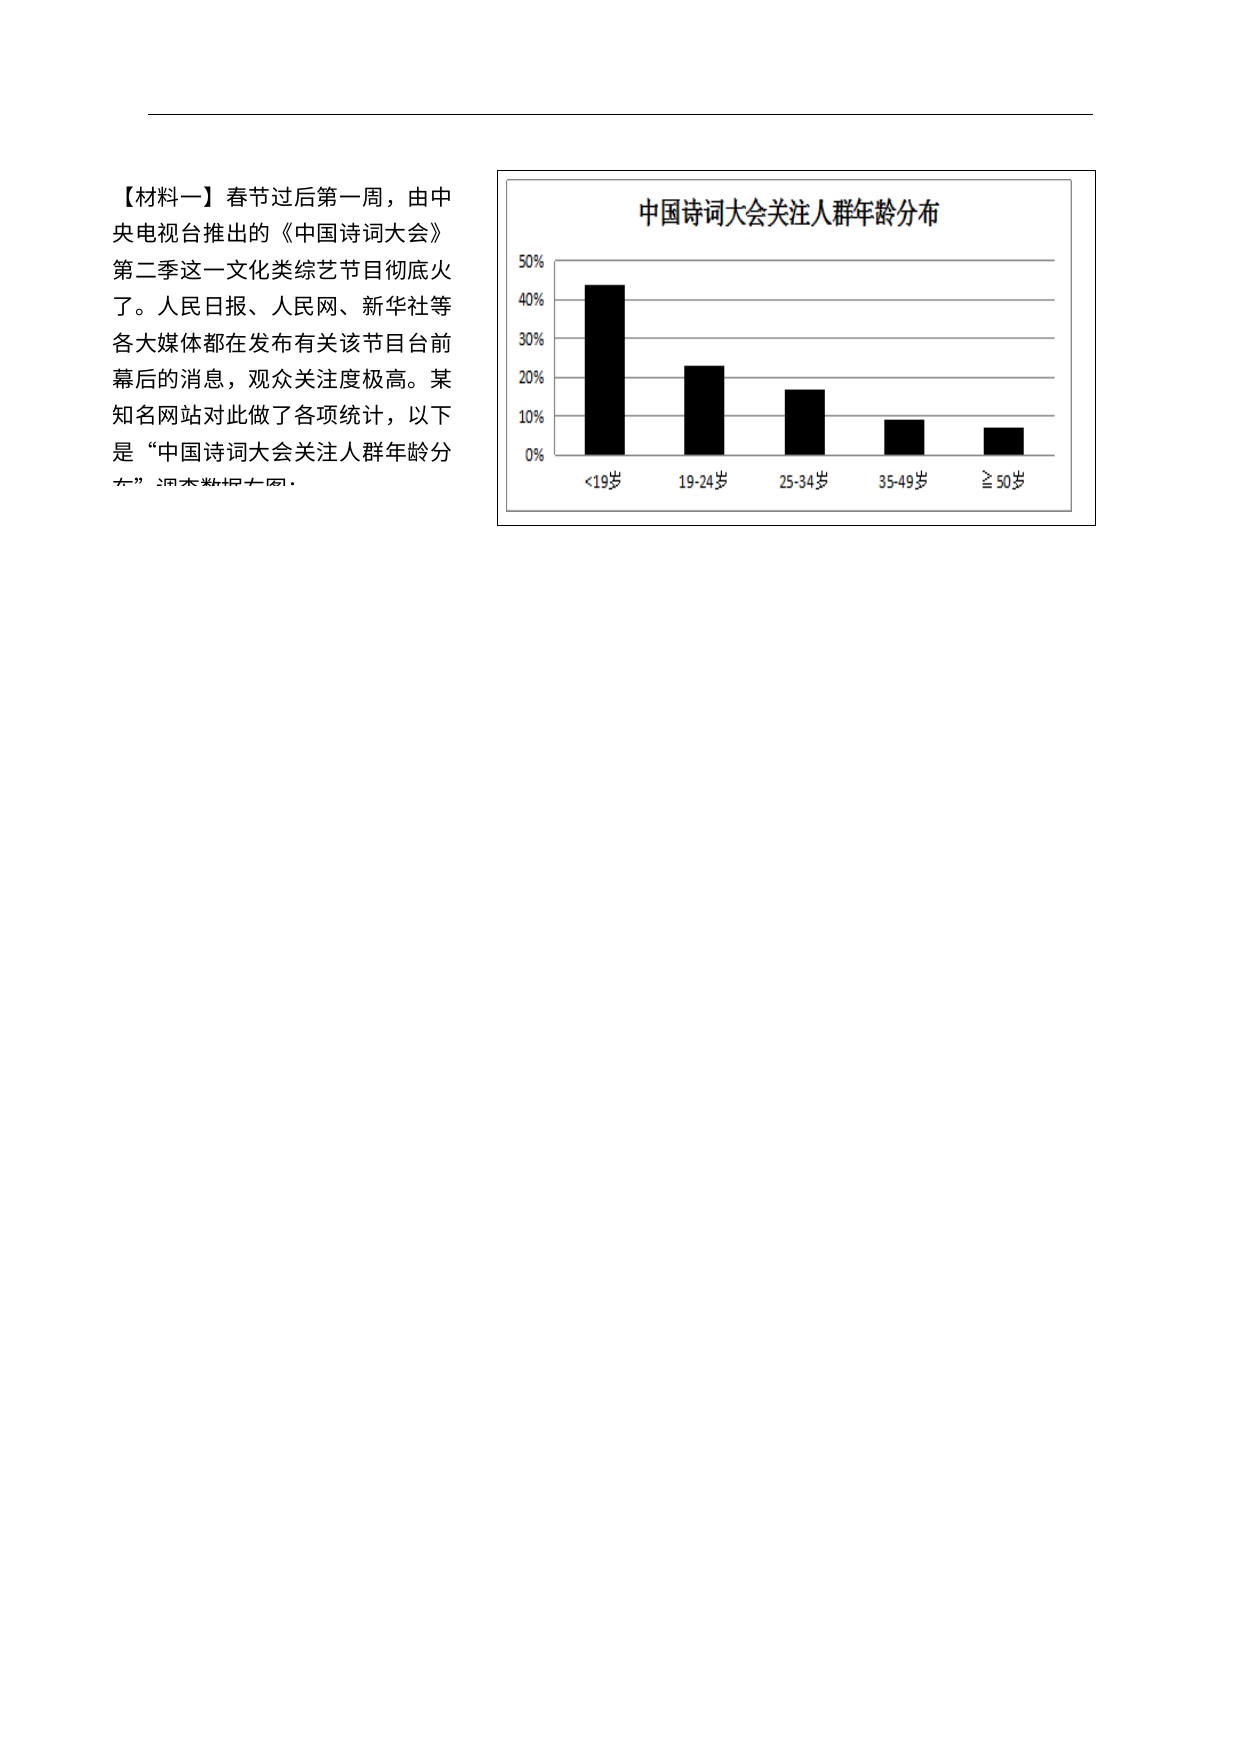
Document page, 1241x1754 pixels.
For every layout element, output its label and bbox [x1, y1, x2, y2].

picture [506, 179, 1073, 512]
